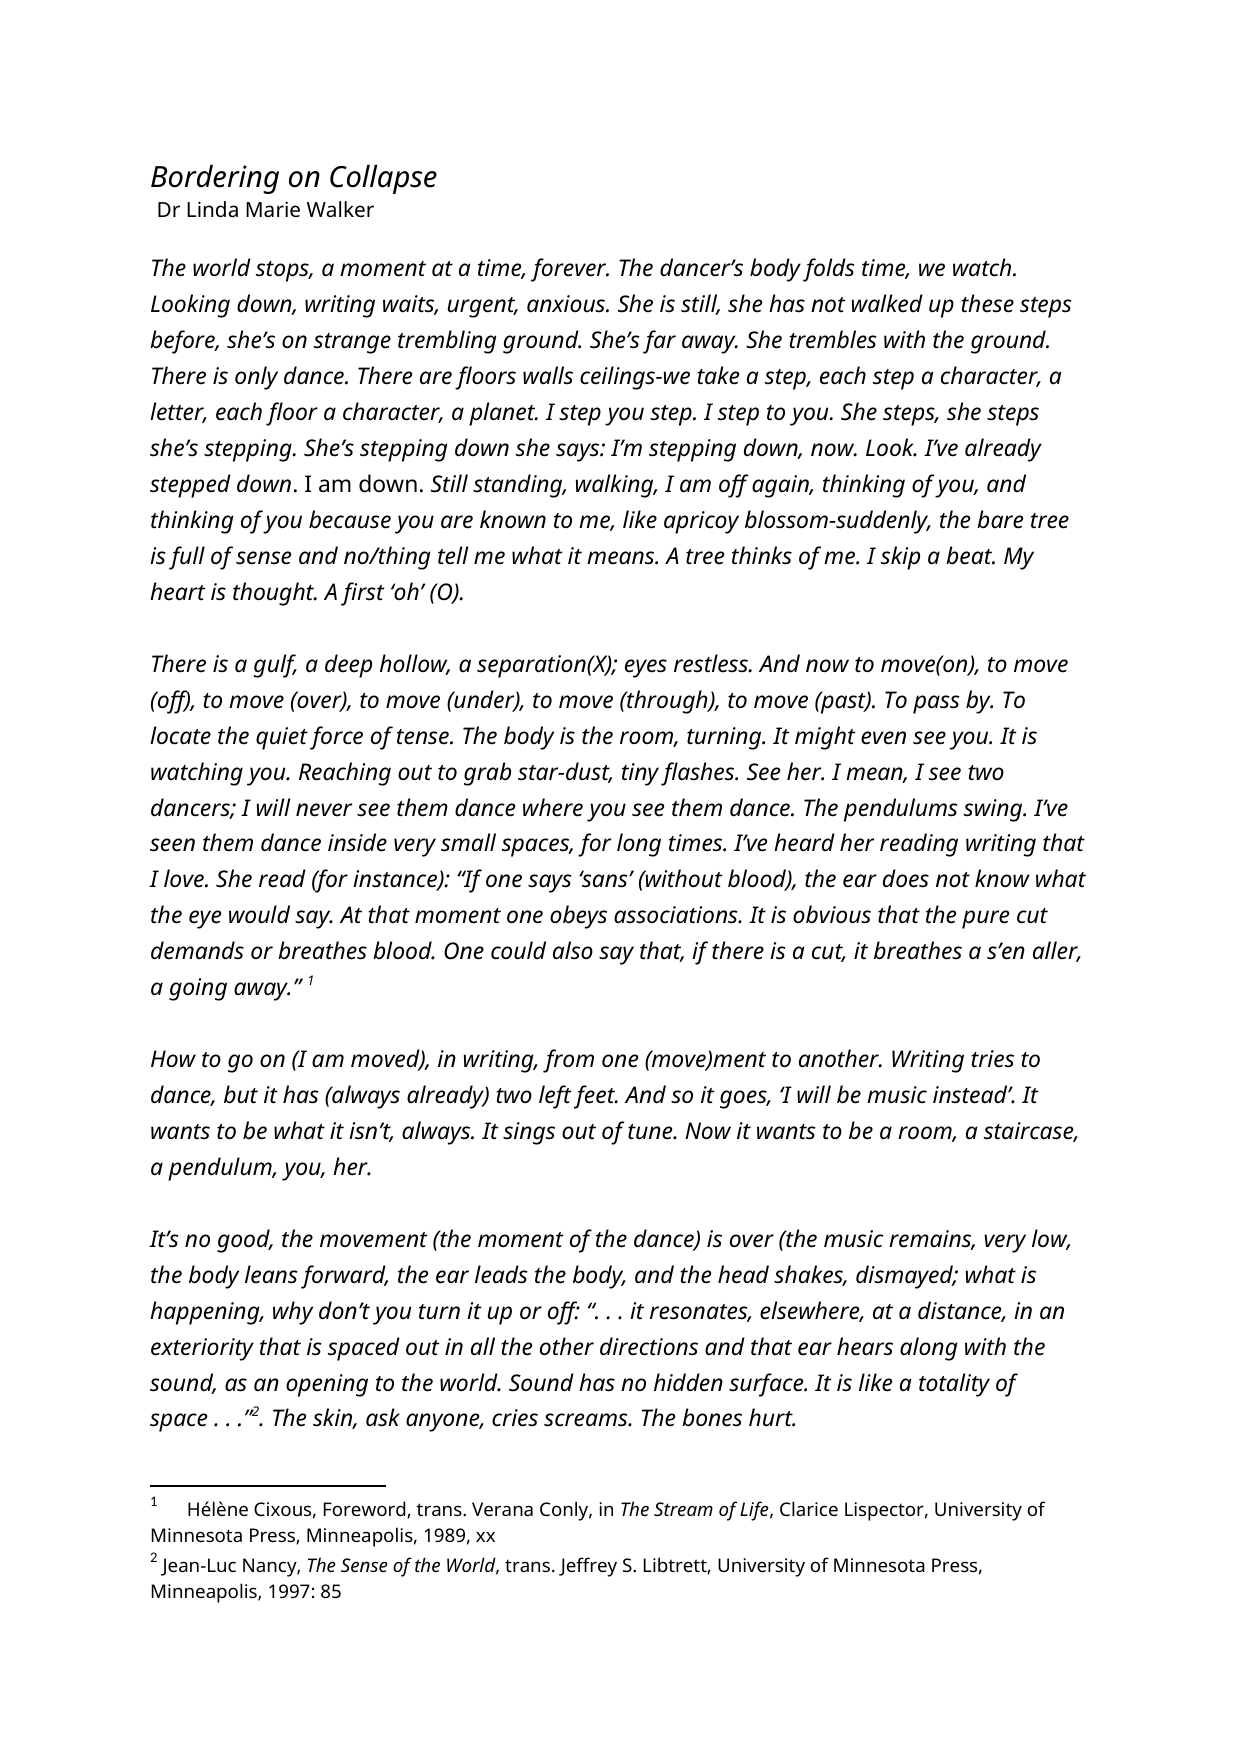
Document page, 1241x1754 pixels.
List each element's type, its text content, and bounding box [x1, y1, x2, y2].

text It’s no good, the movement (the moment of the dance) is over (the music remains, very low, the body leans forward, the ear leads the body, and the head shakes, dismayed; what is happening, why don’t you turn it up or off: “. . . it resonates, elsewhere, at a distance, in an exteriority that is spaced out in all the other directions and that ear hears along with the sound, as an opening to the world. Sound has no hidden surface. It is like a totality of space . . .”. The skin, ask anyone, cries screams. The bones hurt. [150, 1223, 1090, 1434]
text There is a gulf, a deep hollow, a separation(X); eyes restless. And now to move(on), to move (off), to move (over), to move (under), to move (through), to move (past). To pass by. To locate the quiet force of tense. The body is the room, turning. It might even see you. It is watching you. Reaching out to grab star-dust, tiny flashes. See her. I mean, I see two dancers; I will never see them dance where you see them dance. The pendulums swing. I’ve seen them dance inside very small spaces, for long times. I’ve heard her reading writing that I love. She read (for instance): “If one says ‘sans’ (without blood), the ear does not know what the eye would say. At that moment one obeys associations. It is obvious that the pure cut demands or breathes blood. One could also say that, if there is a cut, it breathes a s’en aller, a going away.” [150, 648, 1090, 1002]
text How to go on (I am moved), in writing, from one (move)ment to another. Writing tries to dance, but it has (always already) two left feet. And so it goes, ‘I will be music instead’. It wants to be what it isn’t, always. It sings out of tune. Now it wants to be a room, a staircase, a pendulum, you, her. [150, 1043, 1090, 1182]
text Dr Linda Marie Walker [150, 196, 1090, 224]
text The world stops, a moment at a time, forever. The dancer’s body folds time, we watch. Looking down, writing waits, urgent, anxious. She is still, she has not walked up these steps before, she’s on strange trembling ground. She’s far away. She trembles with the ground. There is only dance. There are floors walls ceilings-we take a step, each step a character, a letter, each floor a character, a planet. I step you step. I step to you. She steps, she steps she’s stepping. She’s stepping down she says: I’m stepping down, now. Look. I’ve already stepped down. I am down. Still standing, walking, I am off again, thinking of you, and thinking of you because you are known to me, like apricoy blossom-suddenly, the bare tree is full of sense and no/thing tell me what it means. A tree thinks of me. I skip a beat. My heart is thought. A first ‘oh’ (O). [150, 252, 1090, 607]
text Bordering on Collapse [150, 156, 1090, 196]
